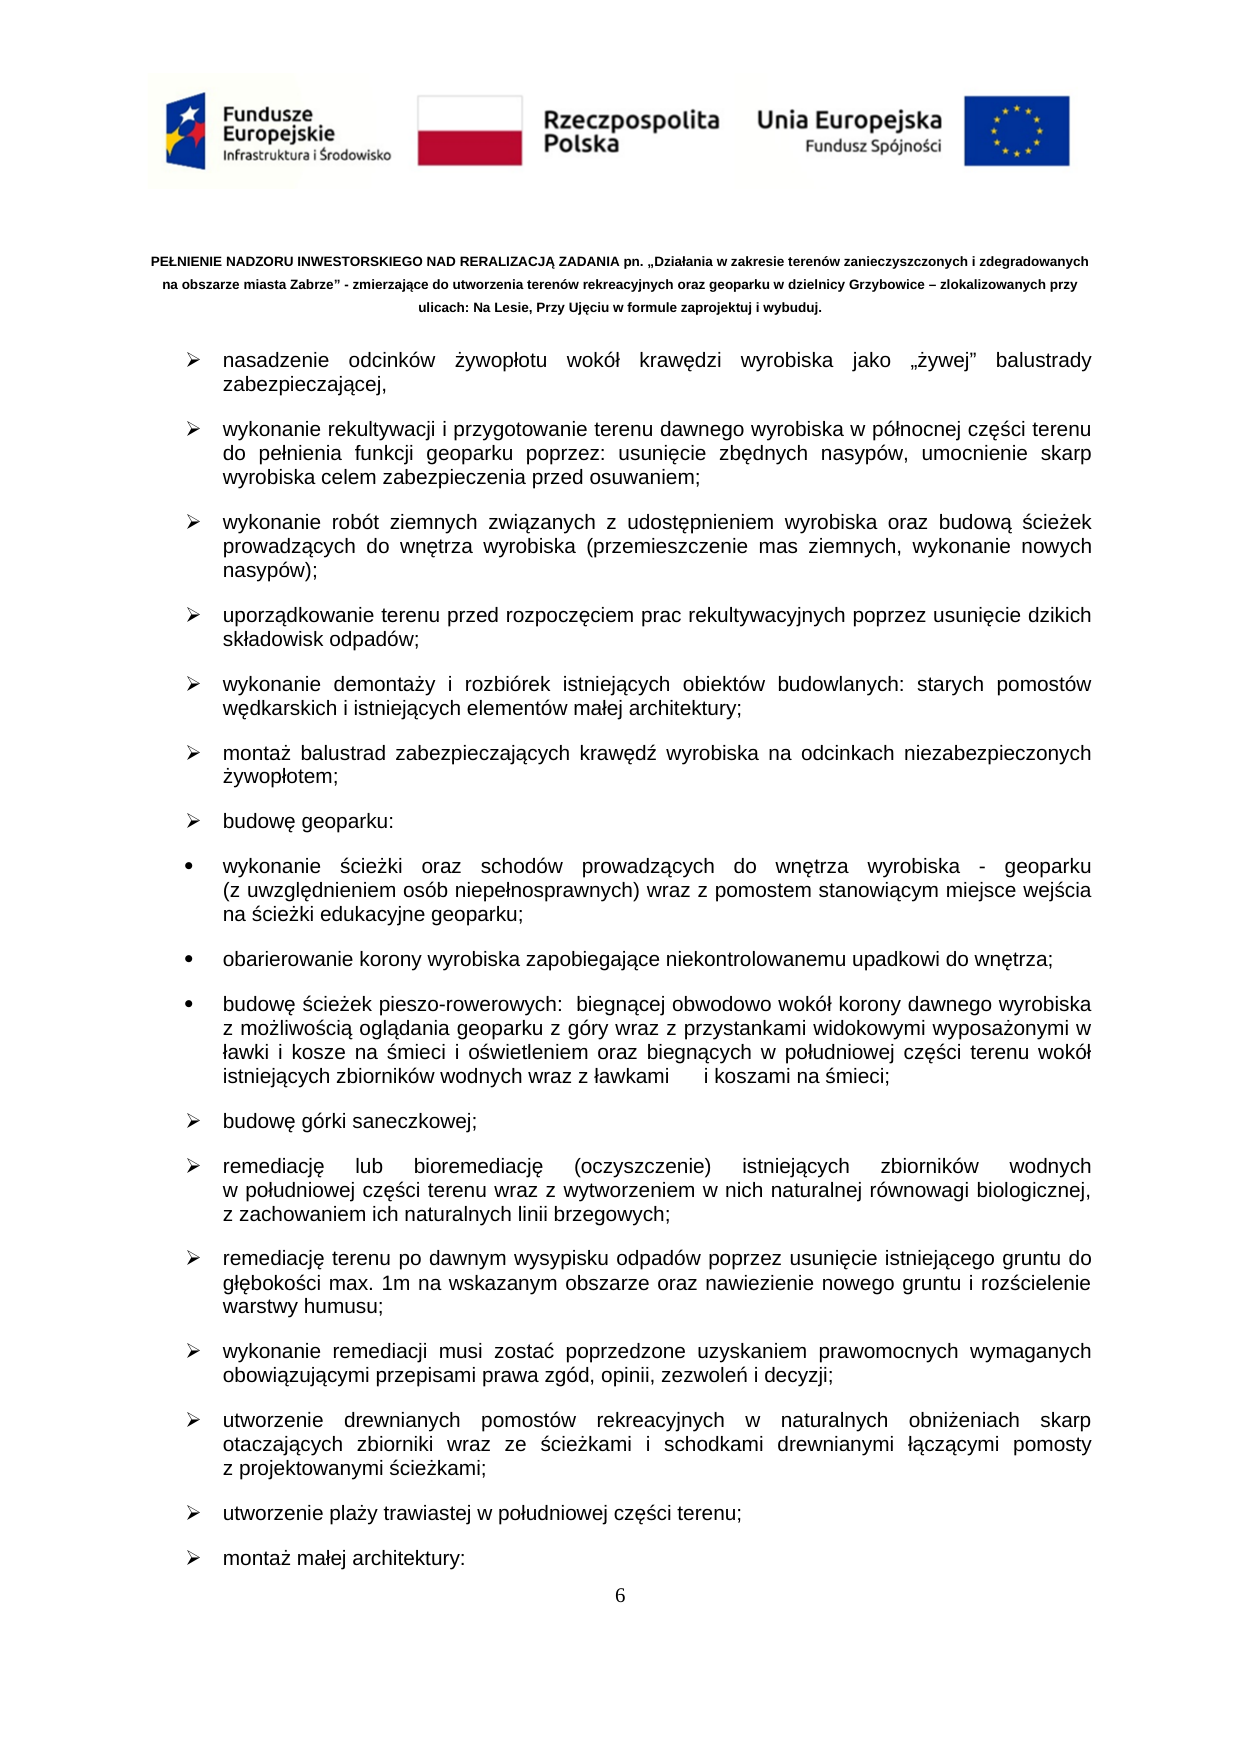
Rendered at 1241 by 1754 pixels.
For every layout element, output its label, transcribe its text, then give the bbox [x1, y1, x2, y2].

list obarierowanie korony wyrobiska zapobiegające niekontrolowanemu upadkowi do wnętrza; [185, 947, 1092, 971]
list budowę górki saneczkowej; [185, 1108, 1092, 1133]
list wykonanie rekultywacji i przygotowanie terenu dawnego wyrobiska w północnej części terenu do pełnienia funkcji geoparku poprzez: usunięcie zbędnych nasypów, umocnienie skarp wyrobiska celem zabezpieczenia przed osuwaniem; [185, 417, 1092, 489]
list wykonanie robót ziemnych związanych z udostępnieniem wyrobiska oraz budową ścieżek prowadzących do wnętrza wyrobiska (przemieszczenie mas ziemnych, wykonanie nowych nasypów); [185, 510, 1092, 582]
list budowę ścieżek pieszo-rowerowych: biegnącej obwodowo wokół korony dawnego wyrobiska z możliwością oglądania geoparku z góry wraz z przystankami widokowymi wyposażonymi w ławki i kosze na śmieci i oświetleniem oraz biegnących w południowej części terenu wokół istniejących zbiorników wodnych wraz z ławkami i koszami na śmieci; [185, 992, 1092, 1088]
list remediację lub bioremediację (oczyszczenie) istniejących zbiorników wodnych w południowej części terenu wraz z wytworzeniem w nich naturalnej równowagi biologicznej, z zachowaniem ich naturalnych linii brzegowych; [185, 1153, 1092, 1225]
list utworzenie drewnianych pomostów rekreacyjnych w naturalnych obniżeniach skarp otaczających zbiorniki wraz ze ścieżkami i schodkami drewnianymi łączącymi pomosty z projektowanymi ścieżkami; [185, 1408, 1092, 1480]
list montaż małej architektury: [185, 1546, 1092, 1570]
list budowę geoparku: [185, 809, 1092, 833]
list wykonanie ścieżki oraz schodów prowadzących do wnętrza wyrobiska - geoparku (z uwzględnieniem osób niepełnosprawnych) wraz z pomostem stanowiącym miejsce wejścia na ścieżki edukacyjne geoparku; [185, 854, 1092, 926]
list nasadzenie odcinków żywopłotu wokół krawędzi wyrobiska jako „żywej” balustrady zabezpieczającej, [185, 348, 1092, 396]
picture [147, 73, 1093, 189]
list wykonanie remediacji musi zostać poprzedzone uzyskaniem prawomocnych wymaganych obowiązującymi przepisami prawa zgód, opinii, zezwoleń i decyzji; [185, 1339, 1092, 1387]
list montaż balustrad zabezpieczających krawędź wyrobiska na odcinkach niezabezpieczonych żywopłotem; [185, 740, 1092, 788]
list utworzenie plaży trawiastej w południowej części terenu; [185, 1501, 1092, 1525]
list uporządkowanie terenu przed rozpoczęciem prac rekultywacyjnych poprzez usunięcie dzikich składowisk odpadów; [185, 603, 1092, 651]
list remediację terenu po dawnym wysypisku odpadów poprzez usunięcie istniejącego gruntu do głębokości max. 1m na wskazanym obszarze oraz nawiezienie nowego gruntu i rozścielenie warstwy humusu; [185, 1246, 1092, 1318]
list wykonanie demontaży i rozbiórek istniejących obiektów budowlanych: starych pomostów wędkarskich i istniejących elementów małej architektury; [185, 671, 1092, 719]
